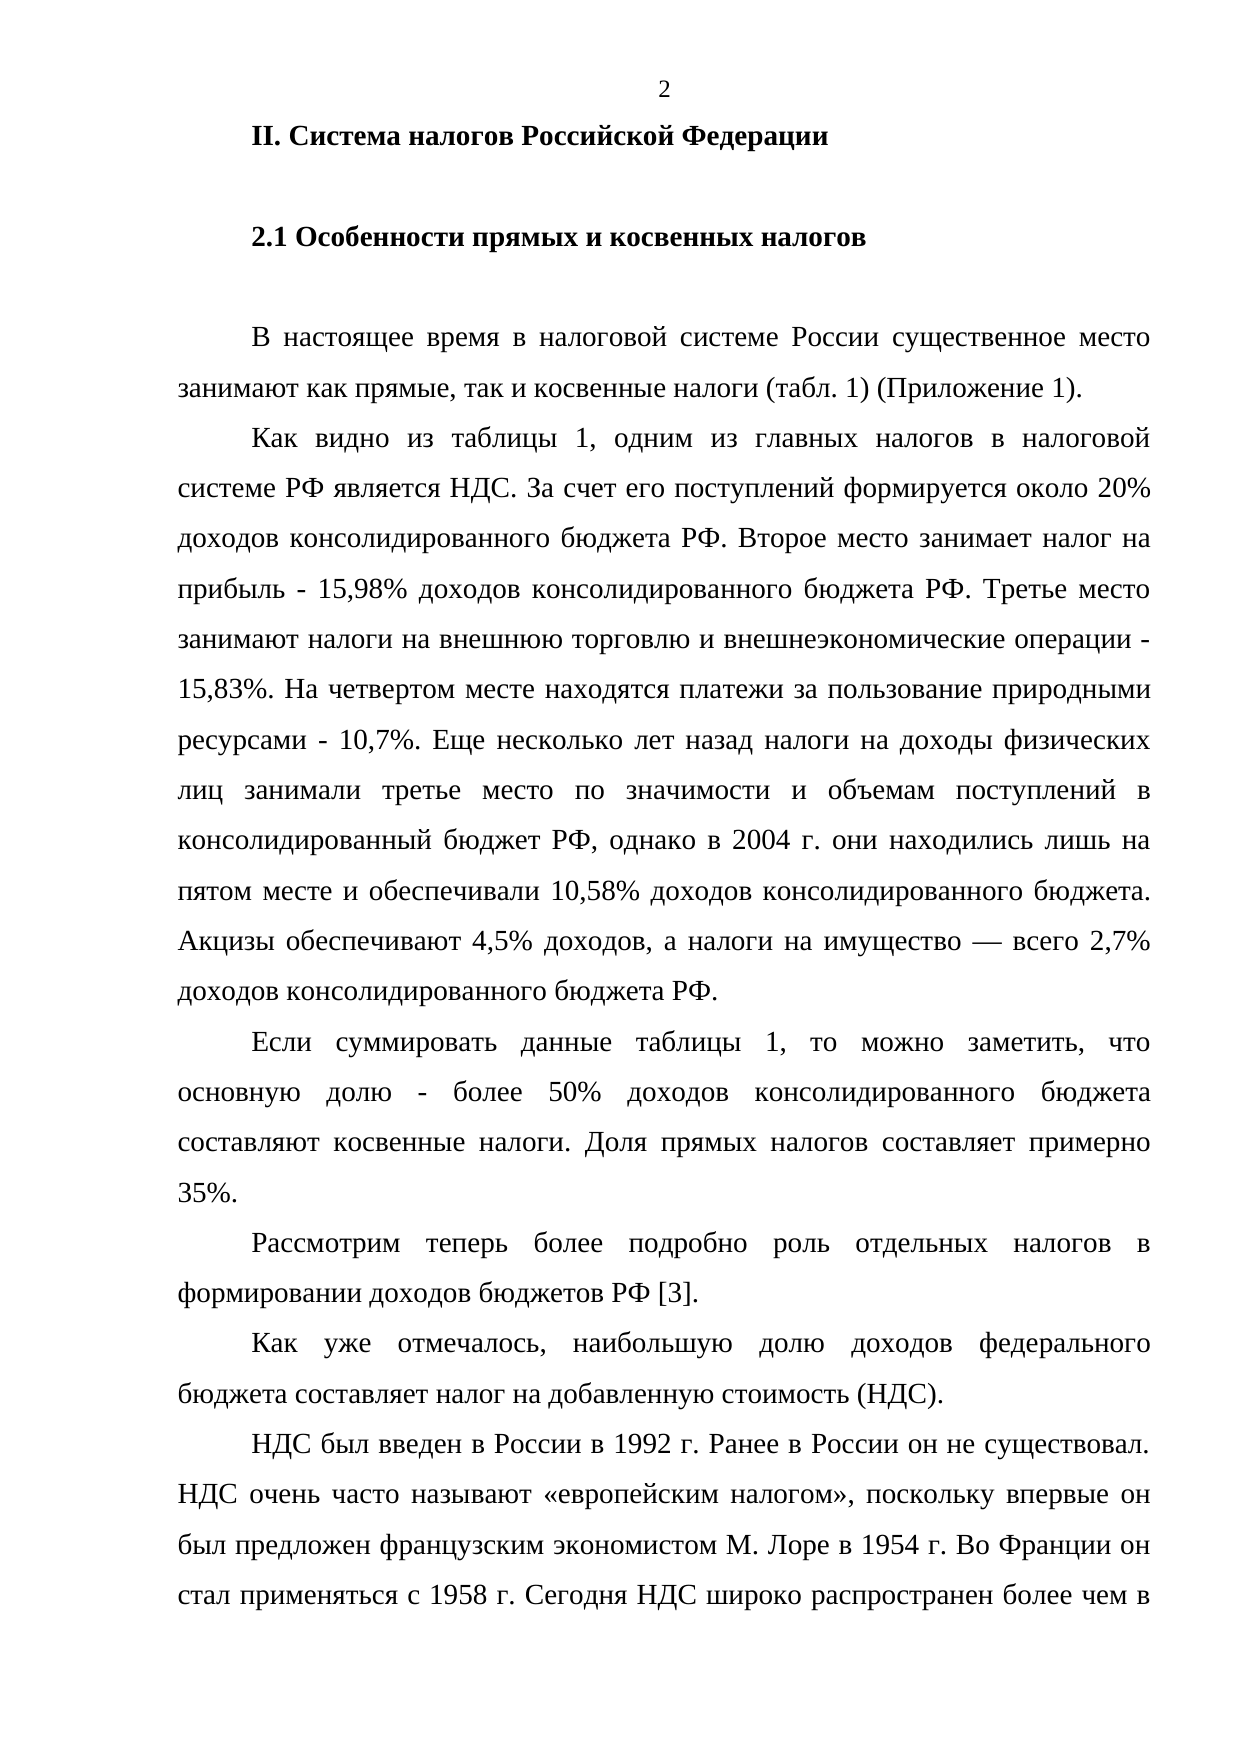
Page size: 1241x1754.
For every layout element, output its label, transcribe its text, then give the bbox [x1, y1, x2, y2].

text Как видно из таблицы 1, одним из главных налогов в налоговой системе РФ является НДС. За счет его поступлений формируется около 20% доходов консолидированного бюджета РФ. Второе место занимает налог на прибыль - 15,98% доходов консолидированного бюджета РФ. Третье место занимают налоги на внешнюю торговлю и внешнеэкономические операции - 15,83%. На четвертом месте находятся платежи за пользование природными ресурсами - 10,7%. Еще несколько лет назад налоги на доходы физических лиц занимали третье место по значимости и объемам поступлений в консолидированный бюджет РФ, однако в . они находились лишь на пятом месте и обеспечивали 10,58% доходов консолидированного бюджета. Акцизы обеспечивают 4,5% доходов, а налоги на имущество — всего 2,7% доходов консолидированного бюджета РФ. [177, 420, 1152, 1007]
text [177, 1426, 1152, 1611]
text Если суммировать данные таблицы 1, то можно заметить, что основную долю - более 50% доходов консолидированного бюджета составляют косвенные налоги. Доля прямых налогов составляет примерно 35%. [177, 1024, 1152, 1208]
text Рассмотрим теперь более подробно роль отдельных налогов в формировании доходов бюджетов РФ [3]. [177, 1225, 1152, 1309]
text II. Система налогов Российской Федерации [177, 118, 1152, 152]
text В настоящее время в налоговой системе России существенное место занимают как прямые, так и косвенные налоги (табл. 1) (Приложение 1). [177, 319, 1152, 403]
text Как уже отмечалось, наибольшую долю доходов федерального бюджета составляет налог на добавленную стоимость (НДС). [177, 1326, 1152, 1409]
text 2.1 Особенности прямых и косвенных налогов [177, 219, 1152, 252]
